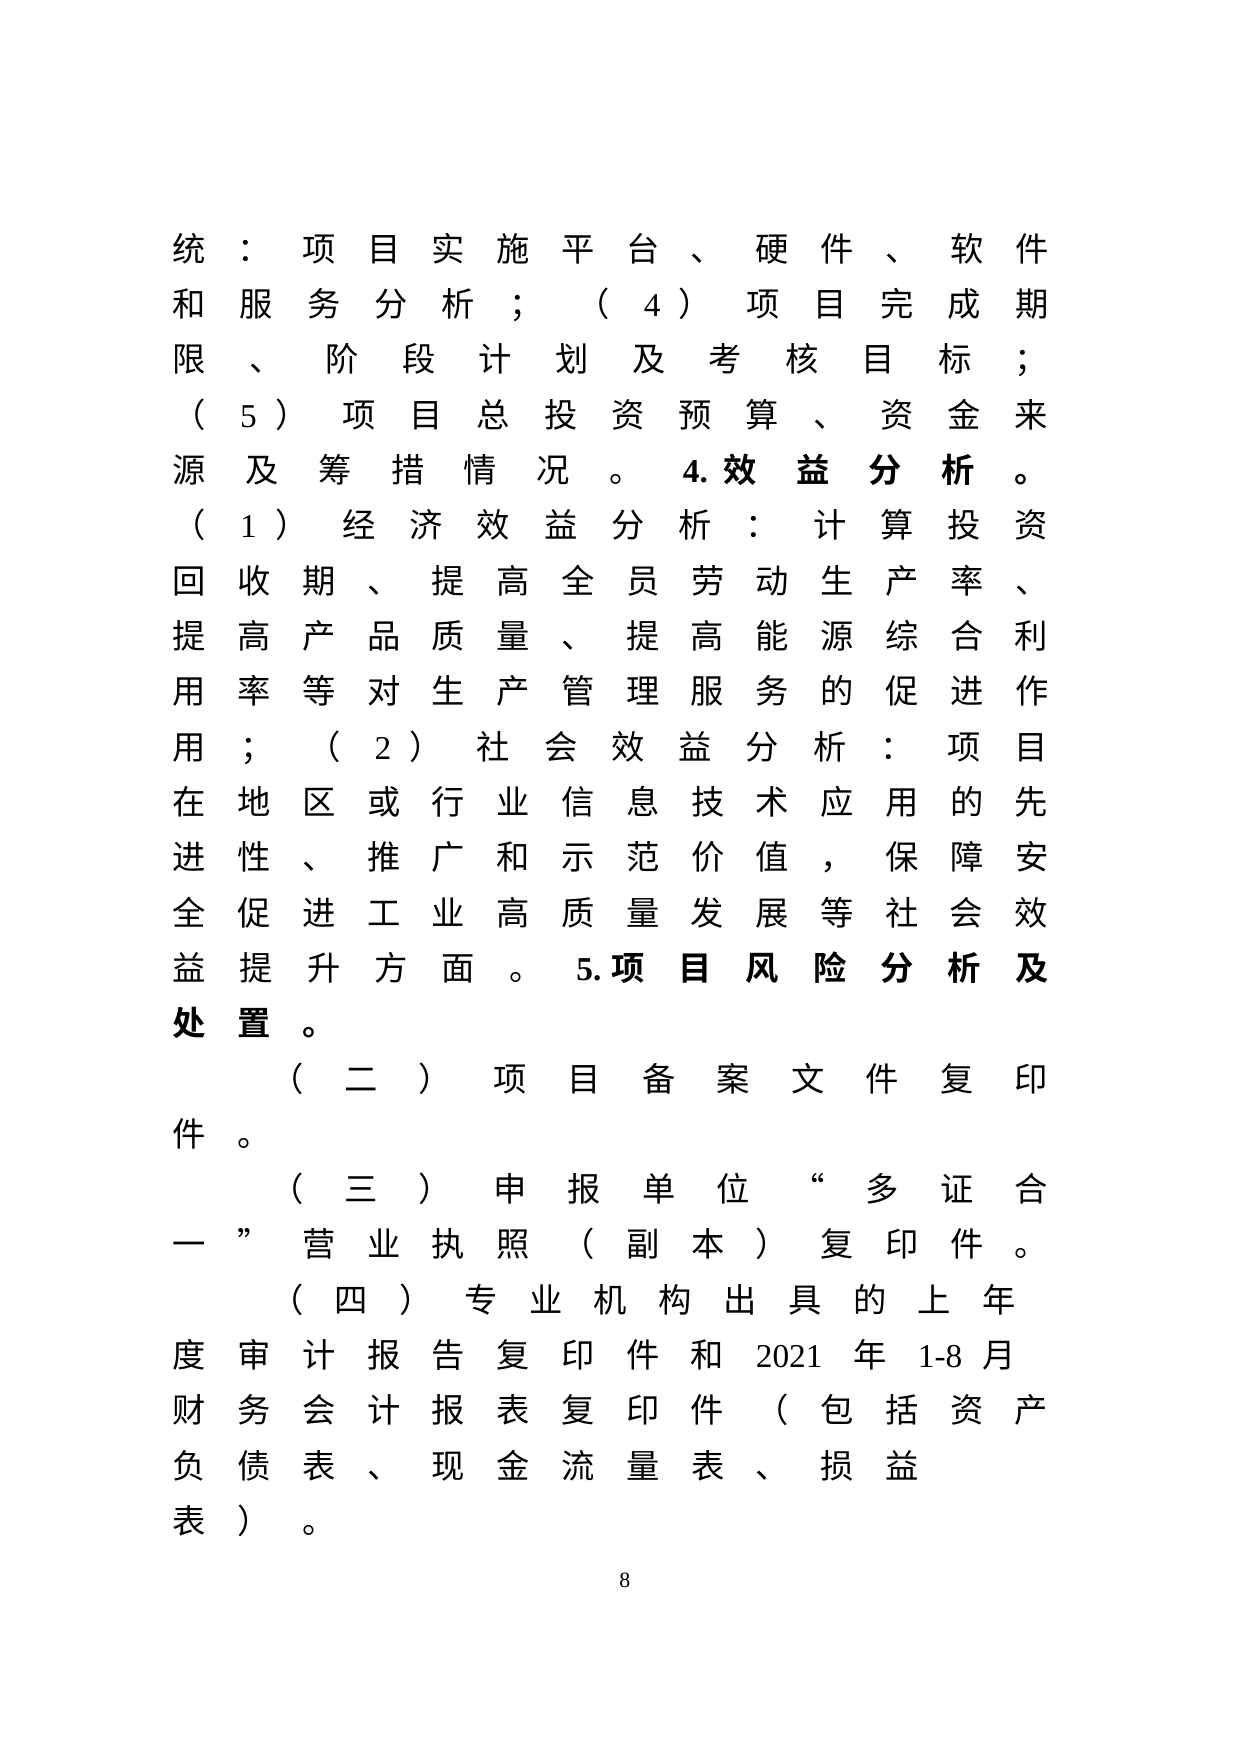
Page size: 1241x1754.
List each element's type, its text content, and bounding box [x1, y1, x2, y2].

list （三）申报单位“多证合一”营业执照（副本）复印件。 [172, 1159, 1079, 1270]
list （二）项目备案文件复印件。 [172, 1049, 1079, 1159]
text （四）专业机构出具的上年度审计报告复印件和2021年1-8月财务会计报表复印件（包括资产负债表、现金流量表、损益表）。 [172, 1270, 1079, 1547]
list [172, 219, 1079, 1049]
